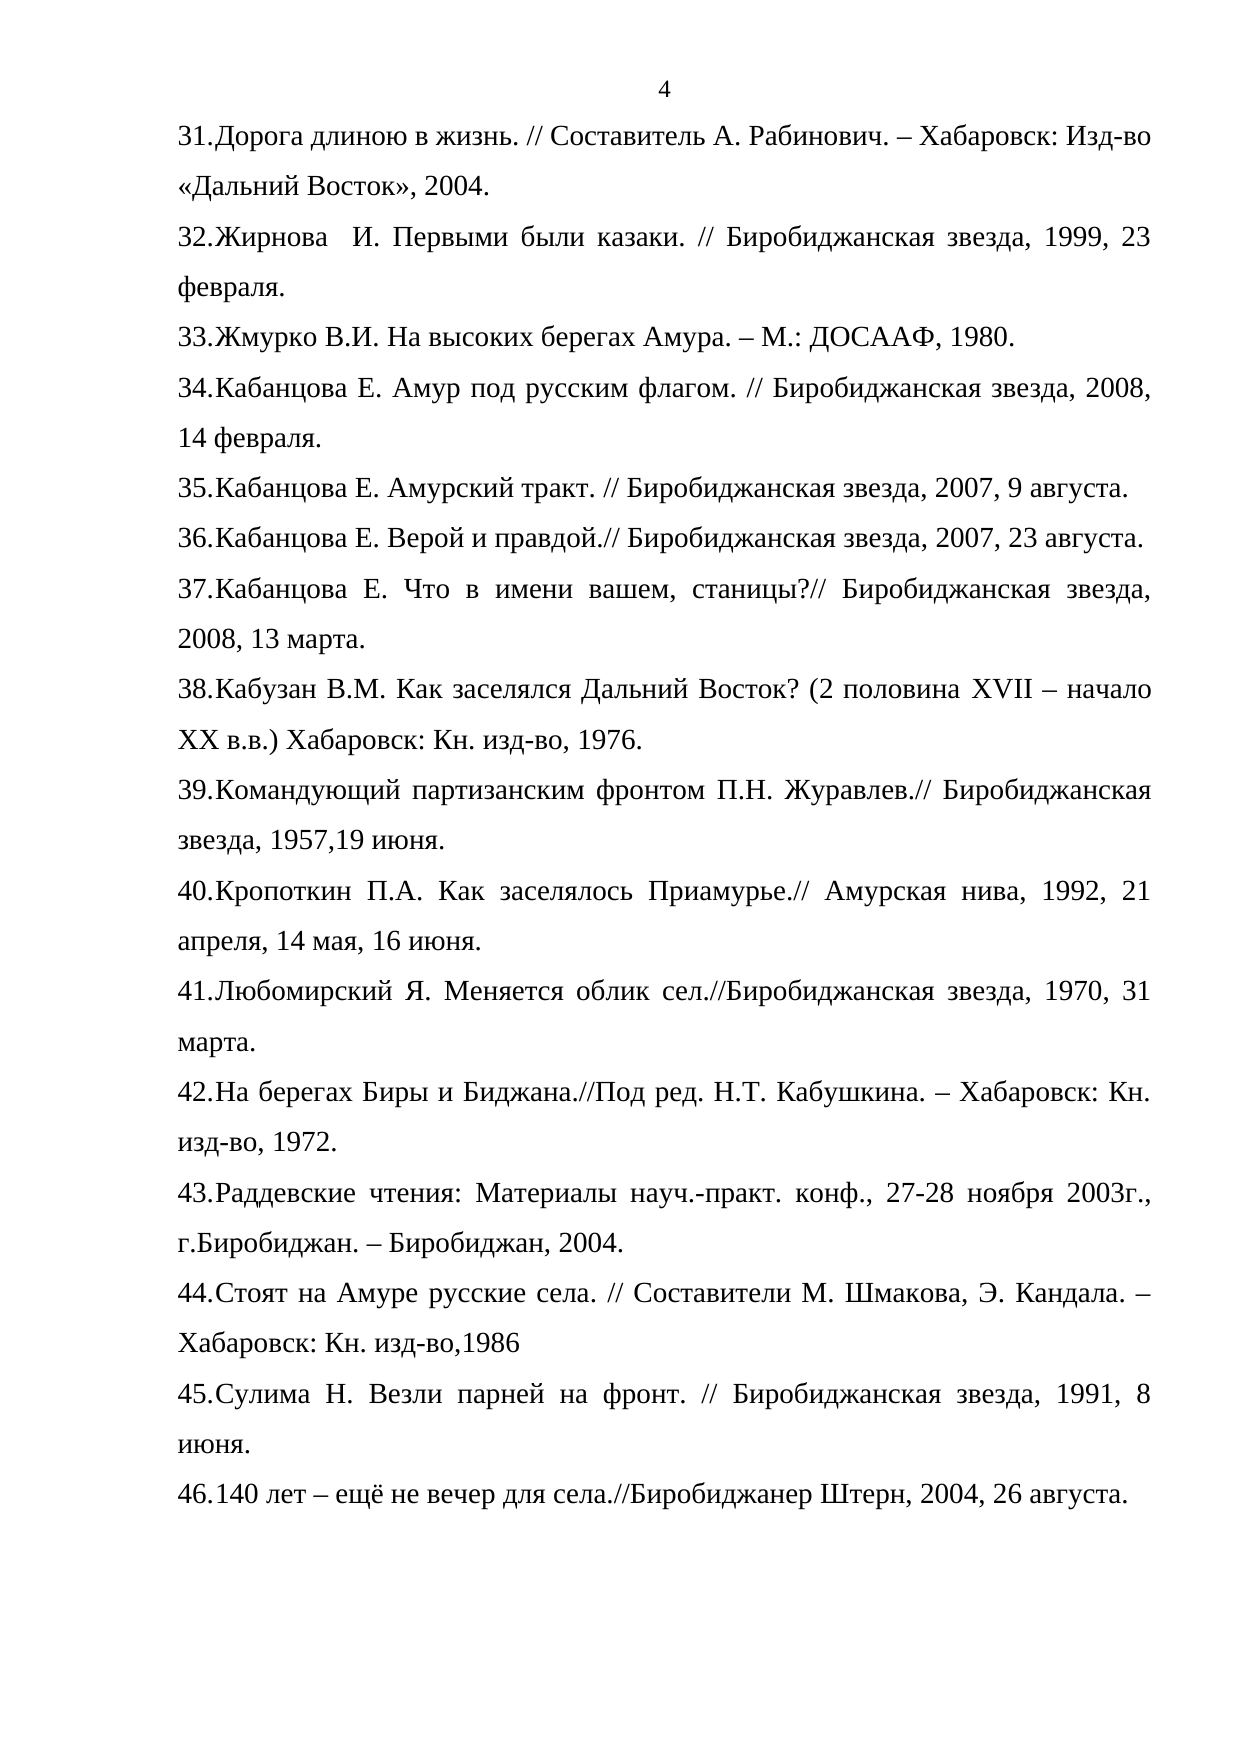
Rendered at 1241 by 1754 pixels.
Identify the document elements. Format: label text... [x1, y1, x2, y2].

list Любомирский Я. Меняется облик сел.//Биробиджанская звезда, 1970, 31 марта. [177, 973, 1152, 1057]
list Кабанцова Е. Что в имени вашем, станицы?// Биробиджанская звезда, 2008, 13 марта. [177, 571, 1152, 655]
list Кропоткин П.А. Как заселялось Приамурье.// Амурская нива, 1992, 21 апреля, 14 мая, 16 июня. [177, 873, 1152, 957]
list 140 лет – ещё не вечер для села.//Биробиджанер Штерн, 2004, 26 августа. [177, 1477, 1152, 1510]
list Раддевские чтения: Материалы науч.-практ. конф., 27-28 ноября 2003г., г.Биробиджан. – Биробиджан, 2004. [177, 1175, 1152, 1258]
list Жирнова И. Первыми были казаки. // Биробиджанская звезда, 1999, 23 февраля. [177, 219, 1152, 303]
list Кабанцова Е. Амур под русским флагом. // Биробиджанская звезда, 2008, 14 февраля. [177, 370, 1152, 453]
list Сулима Н. Везли парней на фронт. // Биробиджанская звезда, 1991, 8 июня. [177, 1376, 1152, 1460]
list Жмурко В.И. На высоких берегах Амура. – М.: ДОСААФ, 1980. [177, 319, 1152, 353]
list Стоят на Амуре русские села. // Составители М. Шмакова, Э. Кандала. – Хабаровск: Кн. изд-во,1986 [177, 1275, 1152, 1359]
list Дорога длиною в жизнь. // Составитель А. Рабинович. – Хабаровск: Изд-во «Дальний Восток», 2004. [177, 118, 1152, 202]
list Кабузан В.М. Как заселялся Дальний Восток? (2 половина XVII – начало XX в.в.) Хабаровск: Кн. изд-во, 1976. [177, 672, 1152, 755]
list На берегах Биры и Биджана.//Под ред. Н.Т. Кабушкина. – Хабаровск: Кн. изд-во, 1972. [177, 1074, 1152, 1158]
list Командующий партизанским фронтом П.Н. Журавлев.// Биробиджанская звезда, 1957,19 июня. [177, 772, 1152, 856]
list Кабанцова Е. Верой и правдой.// Биробиджанская звезда, 2007, 23 августа. [177, 521, 1152, 554]
list Кабанцова Е. Амурский тракт. // Биробиджанская звезда, 2007, 9 августа. [177, 470, 1152, 504]
